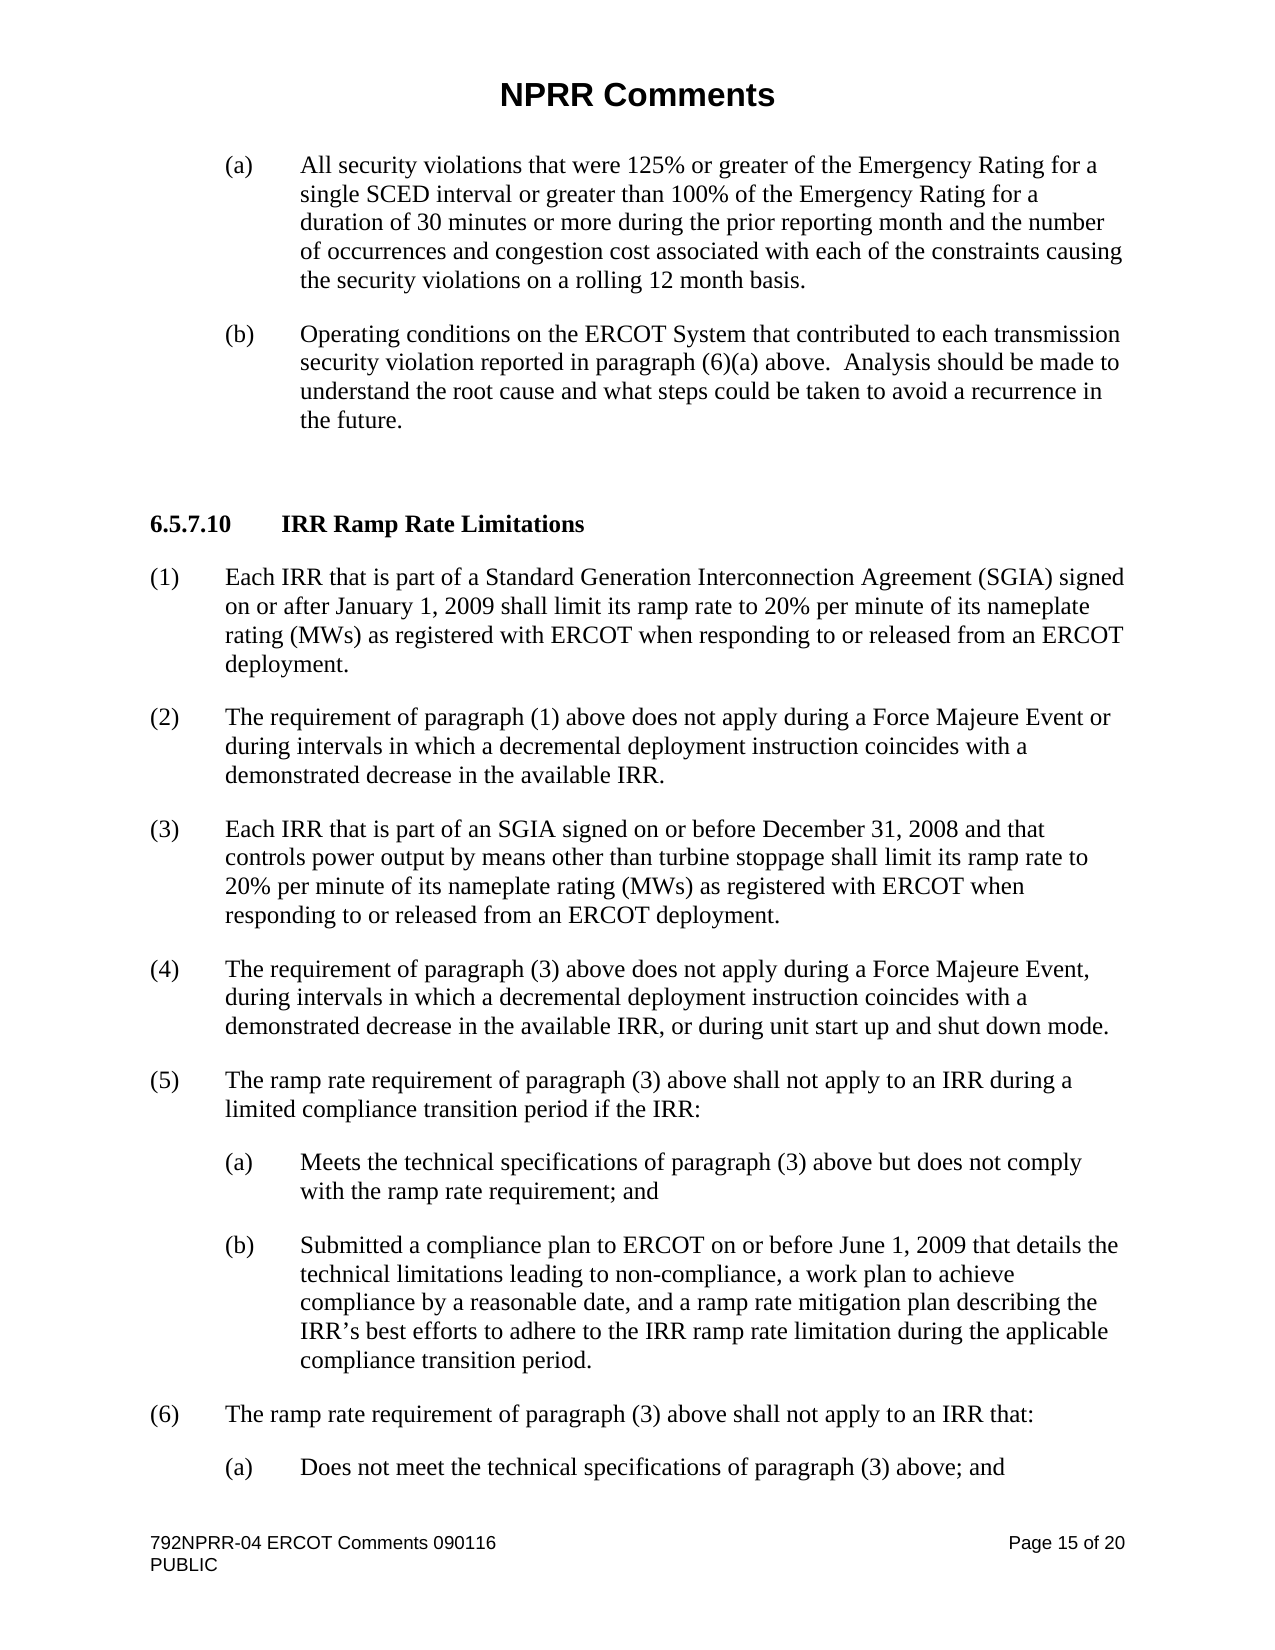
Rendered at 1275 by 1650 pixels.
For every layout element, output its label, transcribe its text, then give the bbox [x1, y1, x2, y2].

text 6.5.7.10 IRR Ramp Rate Limitations [150, 509, 1125, 537]
text (6) The ramp rate requirement of paragraph (3) above shall not apply to an IRR that: [150, 1399, 1125, 1427]
text (b) Operating conditions on the ERCOT System that contributed to each transmission security violation reported in paragraph (6)(a) above. Analysis should be made to understand the root cause and what steps could be taken to avoid a recurrence in the future. [225, 319, 1125, 434]
text (a) Does not meet the technical specifications of paragraph (3) above; and [225, 1452, 1125, 1481]
text (b) Submitted a compliance plan to ERCOT on or before June 1, 2009 that details the technical limitations leading to non-compliance, a work plan to achieve compliance by a reasonable date, and a ramp rate mitigation plan describing the IRR’s best efforts to adhere to the IRR ramp rate limitation during the applicable compliance transition period. [225, 1230, 1125, 1374]
text (3) Each IRR that is part of an SGIA signed on or before December 31, 2008 and that controls power output by means other than turbine stoppage shall limit its ramp rate to 20% per minute of its nameplate rating (MWs) as registered with ERCOT when responding to or released from an ERCOT deployment. [150, 814, 1125, 929]
text (a) Meets the technical specifications of paragraph (3) above but does not comply with the ramp rate requirement; and [225, 1147, 1125, 1205]
text (4) The requirement of paragraph (3) above does not apply during a Force Majeure Event, during intervals in which a decremental deployment instruction coincides with a demonstrated decrease in the available IRR, or during unit start up and shut down mode. [150, 954, 1125, 1040]
text (2) The requirement of paragraph (1) above does not apply during a Force Majeure Event or during intervals in which a decremental deployment instruction coincides with a demonstrated decrease in the available IRR. [150, 702, 1125, 789]
text (1) Each IRR that is part of a Standard Generation Interconnection Agreement (SGIA) signed on or after January 1, 2009 shall limit its ramp rate to 20% per minute of its nameplate rating (MWs) as registered with ERCOT when responding to or released from an ERCOT deployment. [150, 562, 1125, 677]
text (a) All security violations that were 125% or greater of the Emergency Rating for a single SCED interval or greater than 100% of the Emergency Rating for a duration of 30 minutes or more during the prior reporting month and the number of occurrences and congestion cost associated with each of the constraints causing the security violations on a rolling 12 month basis. [225, 150, 1125, 294]
text (5) The ramp rate requirement of paragraph (3) above shall not apply to an IRR during a limited compliance transition period if the IRR: [150, 1065, 1125, 1122]
